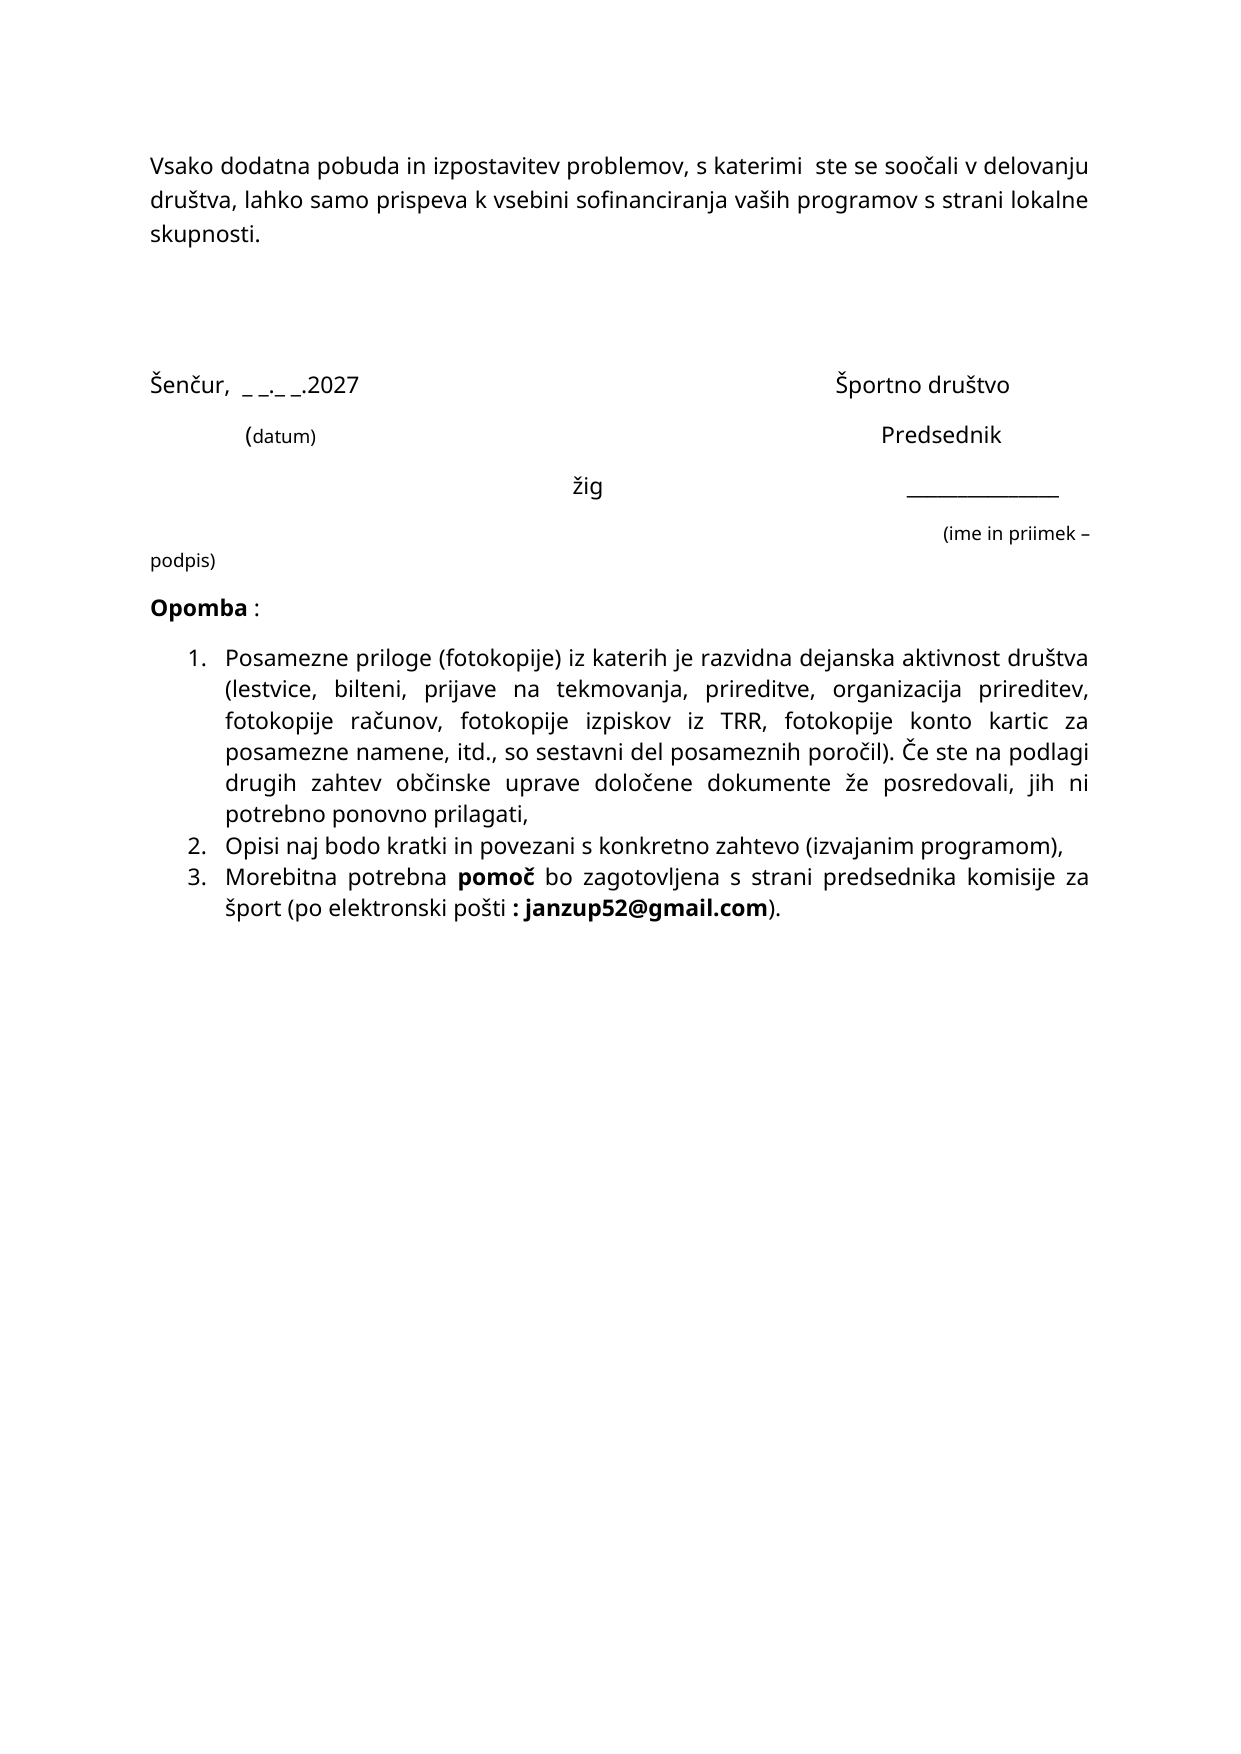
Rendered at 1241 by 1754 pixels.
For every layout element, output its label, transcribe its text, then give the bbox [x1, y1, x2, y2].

text žig _______________ [150, 469, 1090, 501]
text Vsako dodatna pobuda in izpostavitev problemov, s katerimi ste se soočali v delovanju društva, lahko samo prispeva k vsebini sofinanciranja vaših programov s strani lokalne skupnosti. [150, 150, 1090, 249]
list Opisi naj bodo kratki in povezani s konkretno zahtevo (izvajanim programom), [187, 829, 1090, 861]
list Posamezne priloge (fotokopije) iz katerih je razvidna dejanska aktivnost društva (lestvice, bilteni, prijave na tekmovanja, prireditve, organizacija prireditev, fotokopije računov, fotokopije izpiskov iz TRR, fotokopije konto kartic za posamezne namene, itd., so sestavni del posameznih poročil). Če ste na podlagi drugih zahtev občinske uprave določene dokumente že posredovali, jih ni potrebno ponovno prilagati, [187, 642, 1090, 829]
text (datum) Predsednik [150, 419, 1090, 450]
text (ime in priimek – podpis) [150, 520, 1090, 573]
text Opomba : [150, 592, 1090, 623]
text Šenčur, _ _._ _.2027 Športno društvo [150, 369, 1090, 400]
list Morebitna potrebna pomoč bo zagotovljena s strani predsednika komisije za šport (po elektronski pošti : janzup52@gmail.com). [187, 861, 1090, 923]
